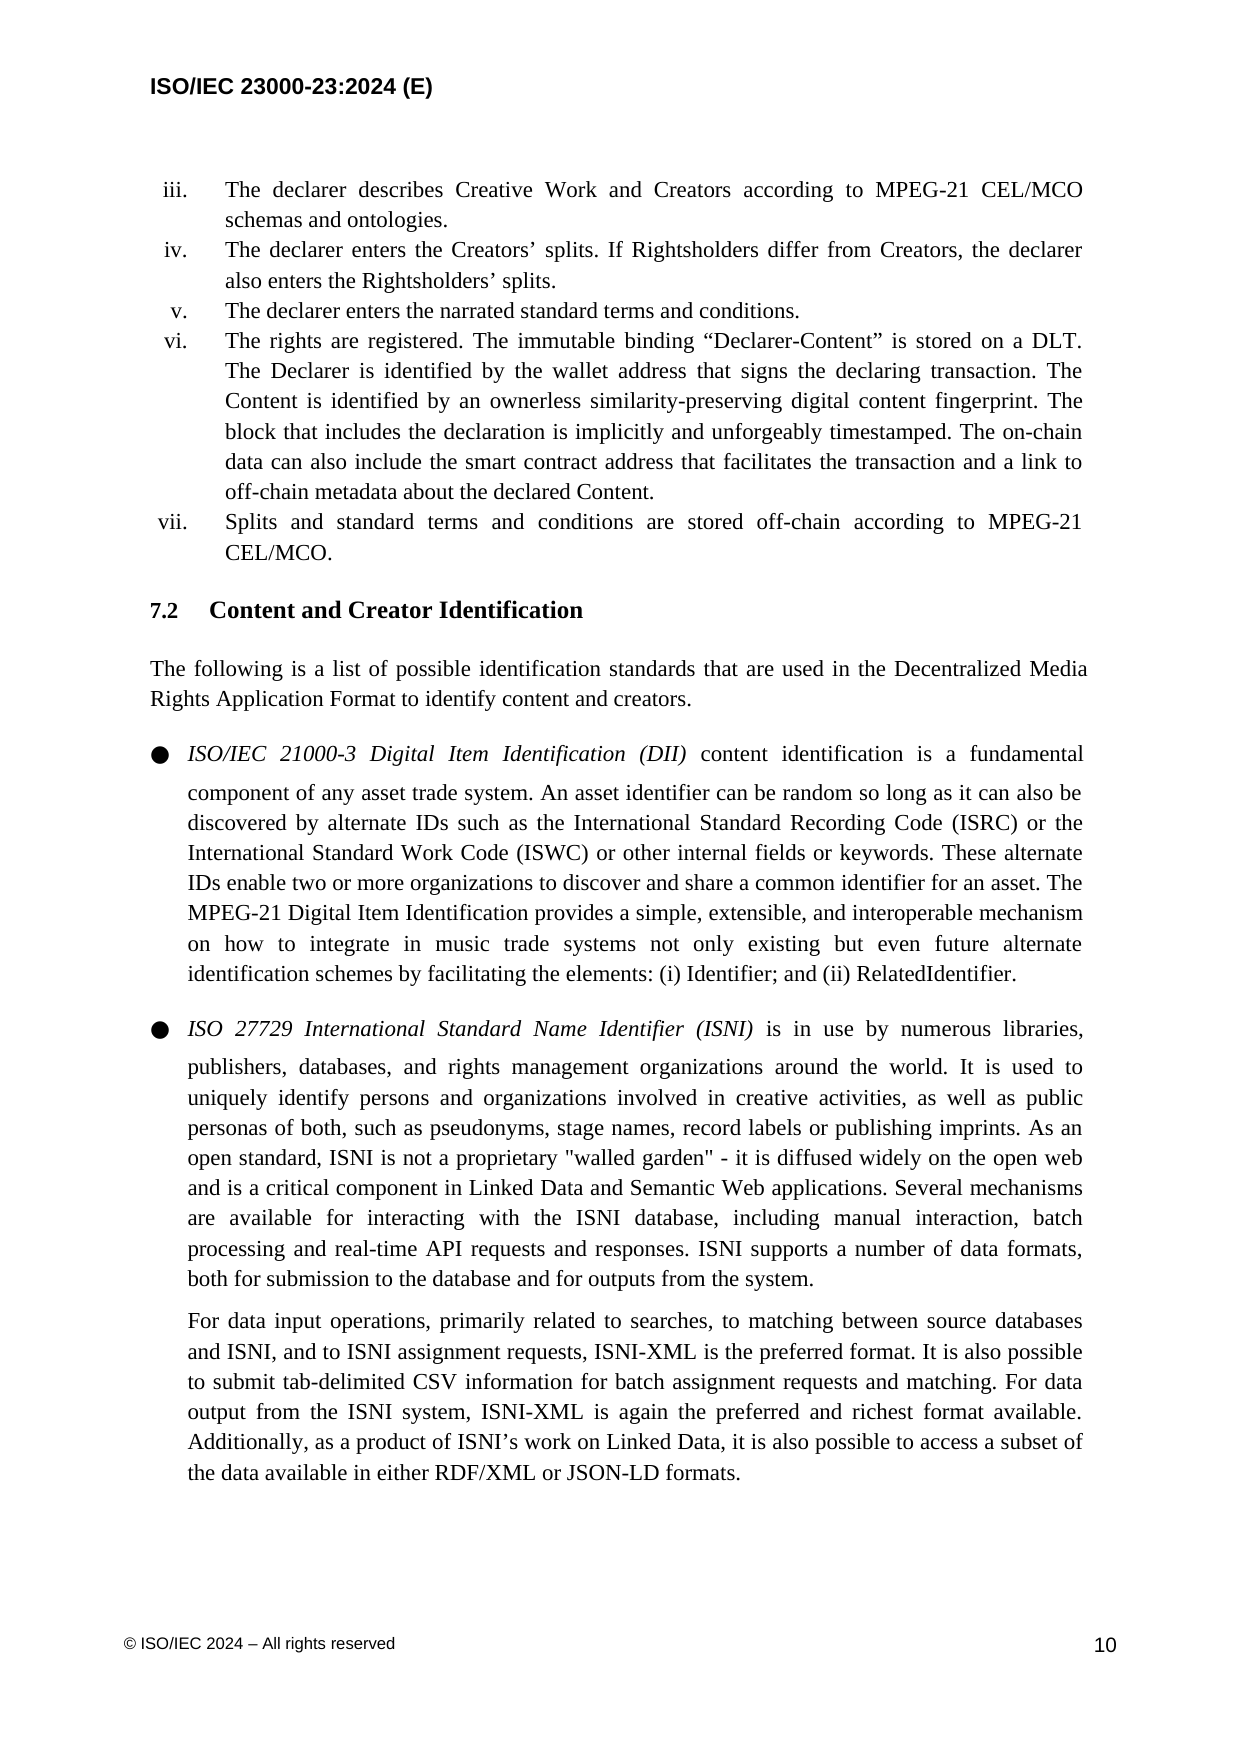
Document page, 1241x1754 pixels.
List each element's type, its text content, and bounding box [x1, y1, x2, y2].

list The declarer enters the narrated standard terms and conditions. [187, 297, 1084, 323]
subtitle Content and Creator Identification [149, 595, 1090, 624]
text For data input operations, primarily related to searches, to matching between source databases and ISNI, and to ISNI assignment requests, ISNI-XML is the preferred format. It is also possible to submit tab-delimited CSV information for batch assignment requests and matching. For data output from the ISNI system, ISNI-XML is again the preferred and richest format available. Additionally, as a product of ISNI’s work on Linked Data, it is also possible to access a subset of the data available in either RDF/XML or JSON-LD formats. [187, 1308, 1084, 1485]
text The following is a list of possible identification standards that are used in the Decentralized Media Rights Application Format to identify content and creators. [150, 655, 1090, 711]
list The declarer describes Creative Work and Creators according to MPEG-21 CEL/MCO schemas and ontologies. [187, 176, 1084, 233]
list ISO 27729 International Standard Name Identifier (ISNI) is in use by numerous libraries, publishers, databases, and rights management organizations around the world. It is used to uniquely identify persons and organizations involved in creative activities, as well as public personas of both, such as pseudonyms, stage names, record labels or publishing imprints. As an open standard, ISNI is not a proprietary "walled garden" - it is diffused widely on the open web and is a critical component in Linked Data and Semantic Web applications. Several mechanisms are available for interacting with the ISNI database, including manual interaction, batch processing and real-time API requests and responses. ISNI supports a number of data formats, both for submission to the database and for outputs from the system. [150, 1003, 1084, 1291]
list The declarer enters the Creators’ splits. If Rightsholders differ from Creators, the declarer also enters the Rightsholders’ splits. [187, 236, 1084, 293]
list Splits and standard terms and conditions are stored off-chain according to MPEG-21 CEL/MCO. [187, 508, 1084, 565]
list ISO/IEC 21000-3 Digital Item Identification (DII) content identification is a fundamental component of any asset trade system. An asset identifier can be random so long as it can also be discovered by alternate IDs such as the International Standard Recording Code (ISRC) or the International Standard Work Code (ISWC) or other internal fields or keywords. These alternate IDs enable two or more organizations to discover and share a common identifier for an asset. The MPEG-21 Digital Item Identification provides a simple, extensible, and interoperable mechanism on how to integrate in music trade systems not only existing but even future alternate identification schemes by facilitating the elements: (i) Identifier; and (ii) RelatedIdentifier. [150, 728, 1084, 986]
list The rights are registered. The immutable binding “Declarer-Content” is stored on a DLT. The Declarer is identified by the wallet address that signs the declaring transaction. The Content is identified by an ownerless similarity-preserving digital content fingerprint. The block that includes the declaration is implicitly and unforgeably timestamped. The on-chain data can also include the smart contract address that facilitates the transaction and a link to off-chain metadata about the declared Content. [187, 327, 1084, 504]
